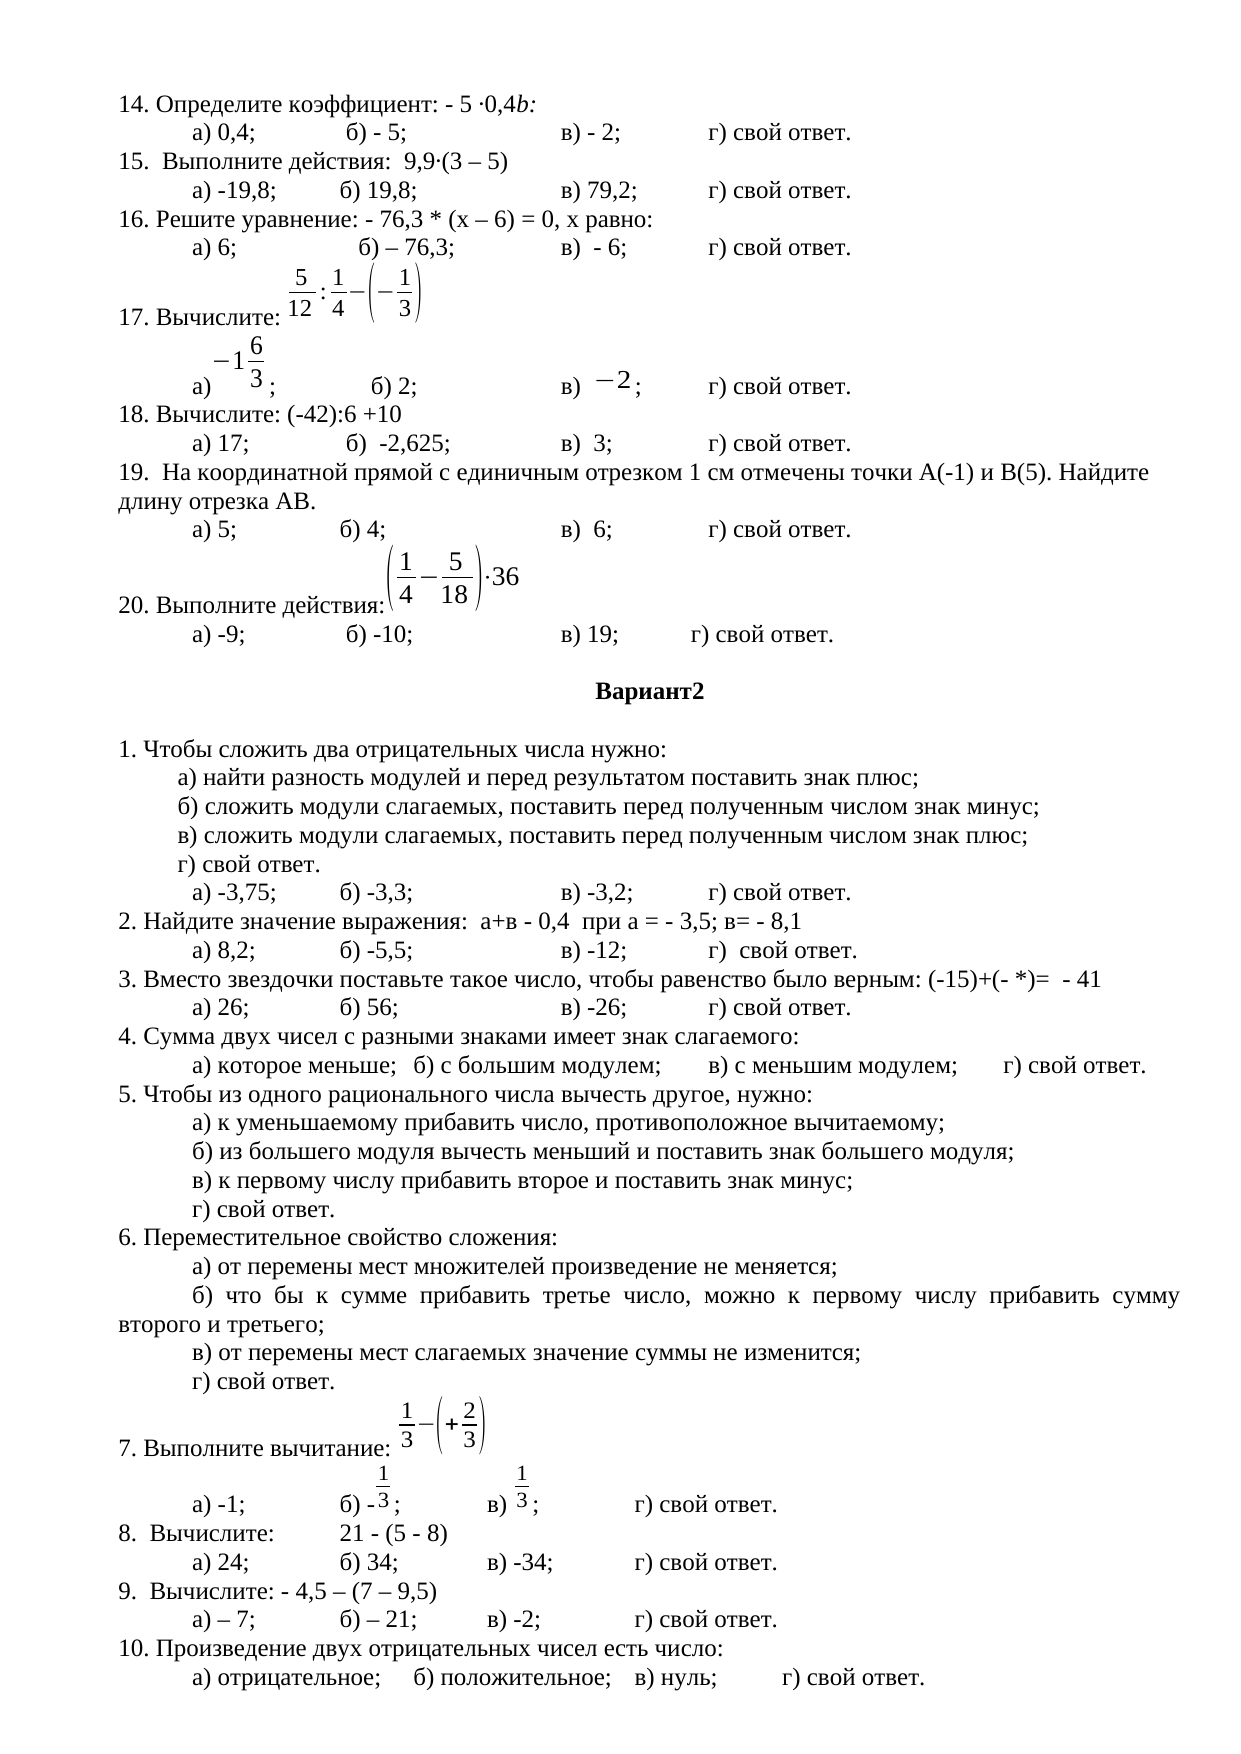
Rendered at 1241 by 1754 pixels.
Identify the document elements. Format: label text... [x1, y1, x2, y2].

text а) которое меньше; б) с большим модулем; в) с меньшим модулем; г) свой ответ. [118, 1050, 1181, 1079]
text 4. Сумма двух чисел с разными знаками имеет знак слагаемого: [118, 1021, 1181, 1050]
text а) 0,4; б) - 5; в) - 2; г) свой ответ. [118, 117, 1181, 146]
text 16. Решите уравнение: - 76,3 * (х – 6) = 0, х равно: [118, 204, 1181, 232]
text б) что бы к сумме прибавить третье число, можно к первому числу прибавить сумму второго и третьего; [118, 1280, 1181, 1337]
text в) от перемены мест слагаемых значение суммы не изменится; [118, 1337, 1181, 1366]
text в) к первому числу прибавить второе и поставить знак минус; [118, 1165, 1181, 1194]
text 9. Вычислите: - 4,5 – (7 – 9,5) [118, 1576, 1181, 1604]
text 17. Вычислите: [118, 261, 1181, 330]
text 8. Вычислите: 21 - (5 - 8) [118, 1518, 1181, 1547]
text 2. Найдите значение выражения: а+в - 0,4 при а = - 3,5; в= - 8,1 [118, 906, 1181, 935]
text а) 5; б) 4; в) 6; г) свой ответ. [118, 514, 1181, 543]
text 6. Переместительное свойство сложения: [118, 1222, 1181, 1251]
text 20. Выполните действия: [118, 543, 1181, 619]
text а) 6; б) – 76,3; в) - 6; г) свой ответ. [118, 232, 1181, 261]
text а) от перемены мест множителей произведение не меняется; [118, 1251, 1181, 1280]
text Вариант2 [118, 676, 1181, 705]
text а) -19,8; б) 19,8; в) 79,2; г) свой ответ. [118, 175, 1181, 204]
text 14. Определите коэффициент: - 5 ∙0,4b: [118, 89, 1181, 117]
text 10. Произведение двух отрицательных чисел есть число: [118, 1633, 1181, 1662]
text а) к уменьшаемому прибавить число, противоположное вычитаемому; [118, 1107, 1181, 1136]
text а) -9; б) -10; в) 19; г) свой ответ. [118, 619, 1181, 647]
text 19. На координатной прямой с единичным отрезком 1 см отмечены точки А(-1) и В(5). Найдите длину отрезка АВ. [118, 457, 1181, 514]
text б) из большего модуля вычесть меньший и поставить знак большего модуля; [118, 1136, 1181, 1165]
text а) -1; б) -; в) ; г) свой ответ. [118, 1462, 1181, 1518]
text а) 8,2; б) -5,5; в) -12; г) свой ответ. [118, 935, 1181, 964]
text 5. Чтобы из одного рационального числа вычесть другое, нужно: [118, 1079, 1181, 1107]
text г) свой ответ. [148, 849, 1181, 877]
text а) -3,75; б) -3,3; в) -3,2; г) свой ответ. [118, 877, 1181, 906]
text а) найти разность модулей и перед результатом поставить знак плюс; [148, 762, 1181, 791]
text а) отрицательное; б) положительное; в) нуль; г) свой ответ. [118, 1662, 1181, 1691]
text а) 26; б) 56; в) -26; г) свой ответ. [118, 992, 1181, 1021]
text 1. Чтобы сложить два отрицательных числа нужно: [118, 734, 1181, 762]
text 18. Вычислите: (-42):6 +10 [118, 399, 1181, 428]
text г) свой ответ. [118, 1366, 1181, 1395]
text 15. Выполните действия: 9,9∙(3 – 5) [118, 146, 1181, 175]
text а) – 7; б) – 21; в) -2; г) свой ответ. [118, 1604, 1181, 1633]
text в) сложить модули слагаемых, поставить перед полученным числом знак плюс; [148, 820, 1181, 849]
text а) 24; б) 34; в) -34; г) свой ответ. [118, 1547, 1181, 1576]
text 3. Вместо звездочки поставьте такое число, чтобы равенство было верным: (-15)+(- *)= - 41 [118, 964, 1181, 992]
text б) сложить модули слагаемых, поставить перед полученным числом знак минус; [148, 791, 1181, 820]
text а) 17; б) -2,625; в) 3; г) свой ответ. [118, 428, 1181, 457]
text а); б) 2; в) ; г) свой ответ. [118, 330, 1181, 399]
text 7. Выполните вычитание: [118, 1395, 1181, 1462]
text г) свой ответ. [118, 1194, 1181, 1222]
